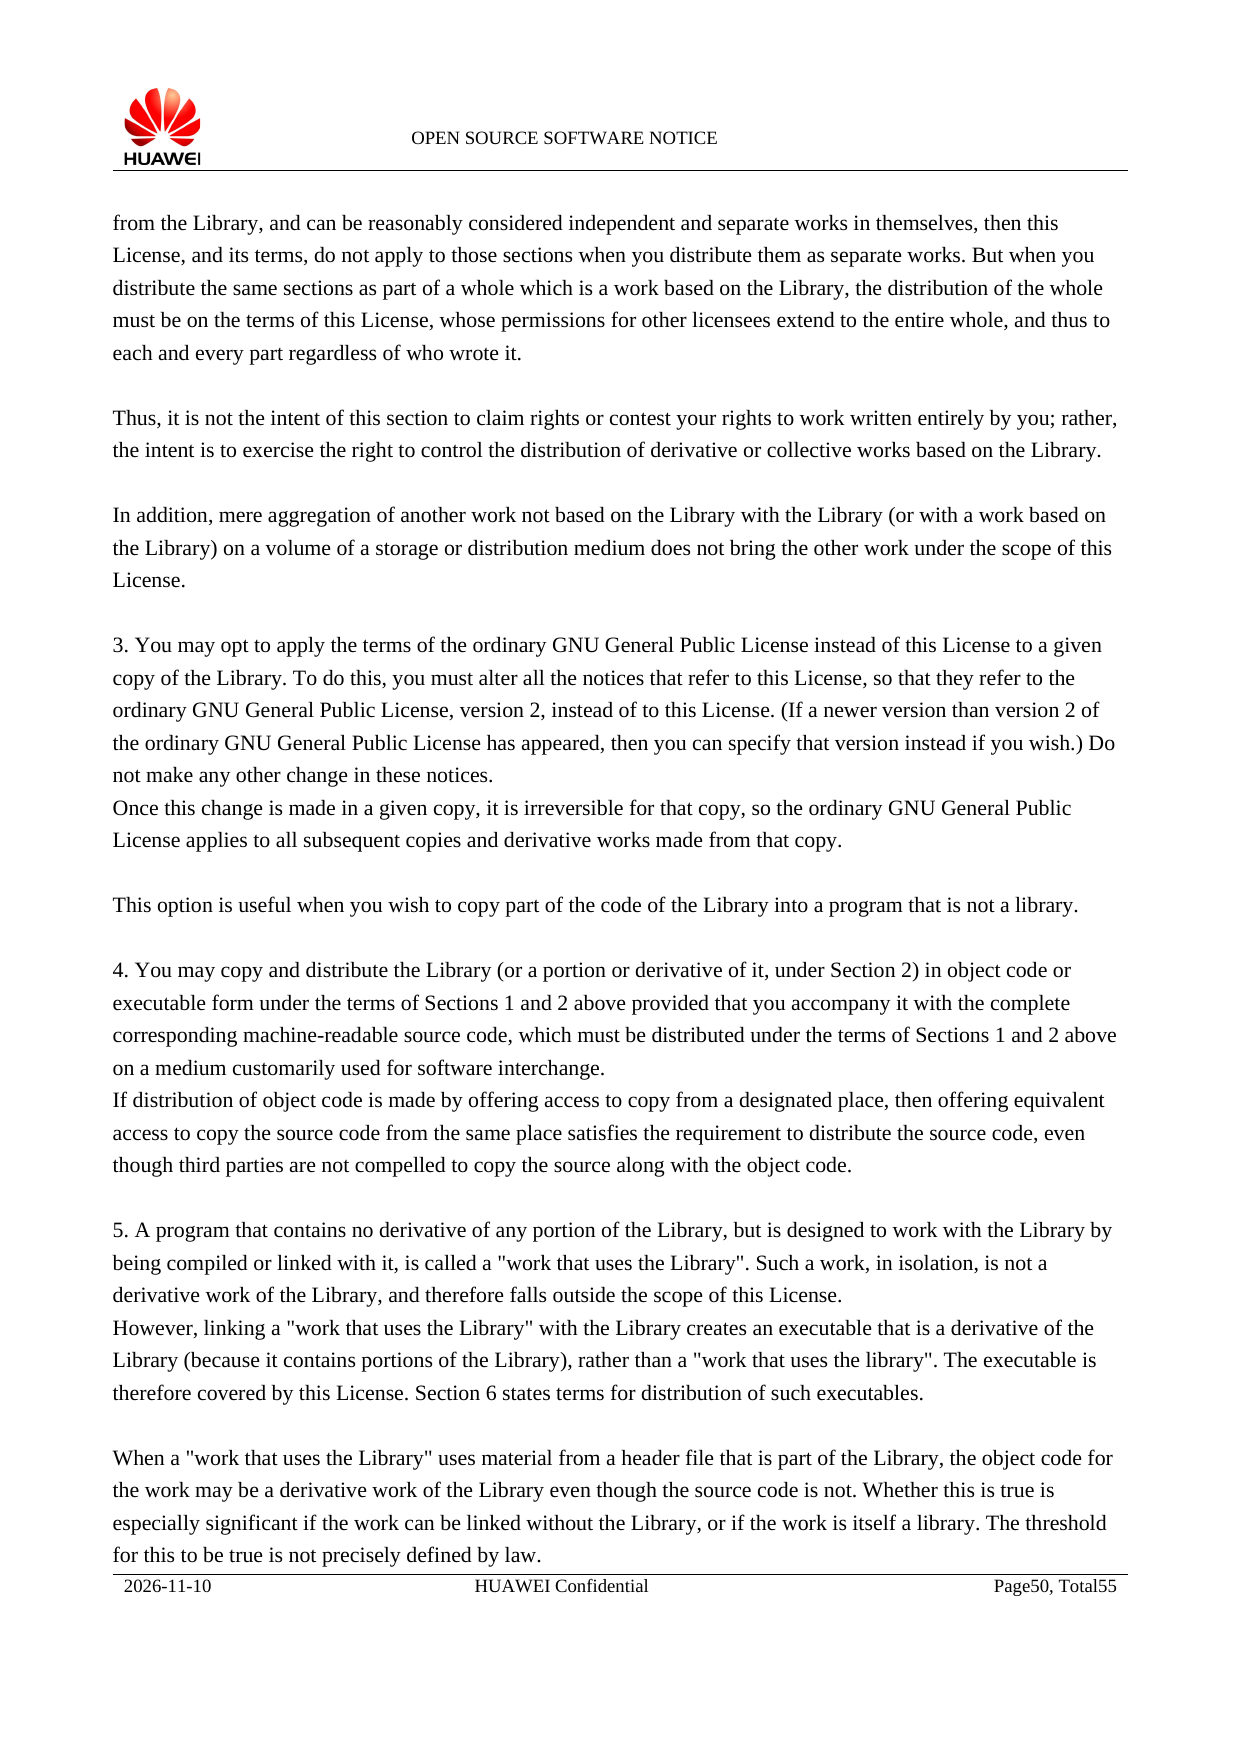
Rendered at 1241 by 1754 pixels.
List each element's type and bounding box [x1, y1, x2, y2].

picture [124, 88, 201, 165]
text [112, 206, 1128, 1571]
